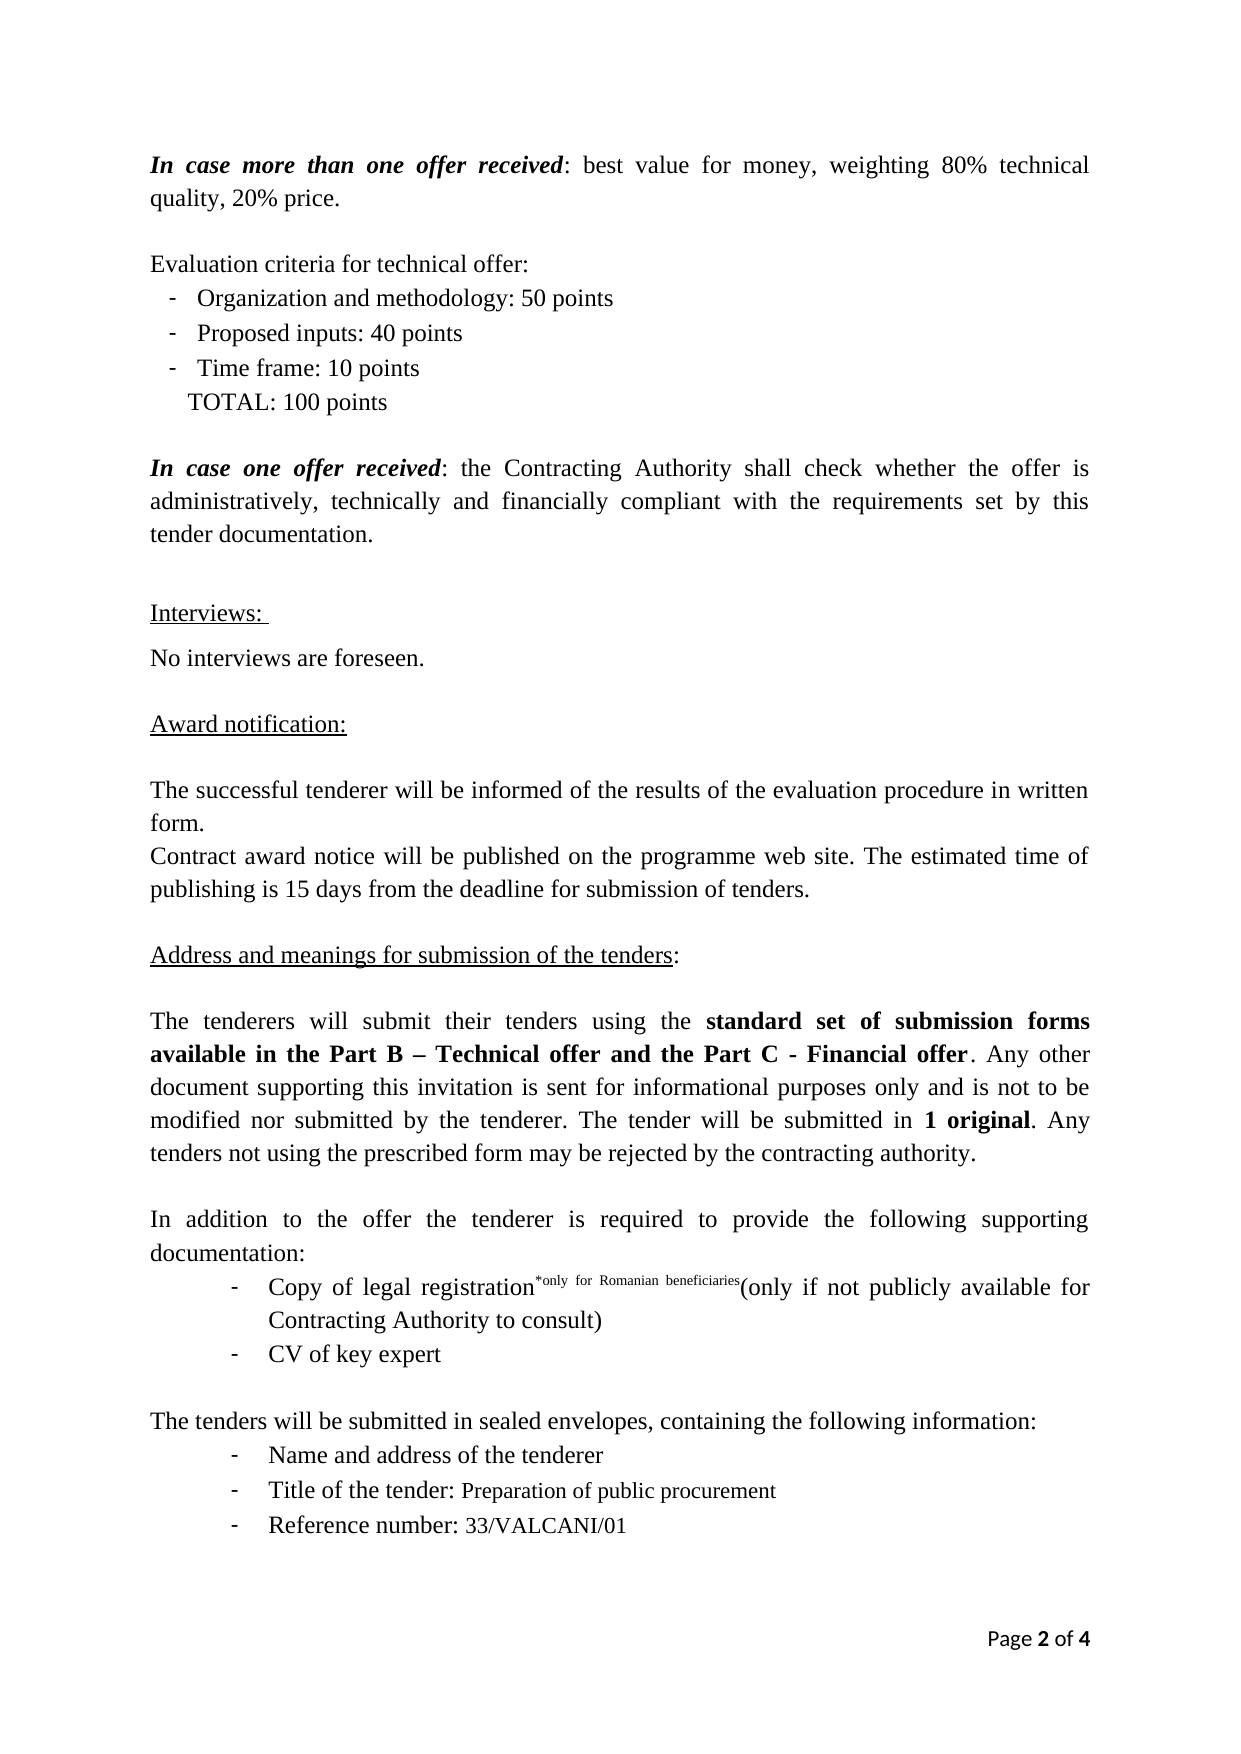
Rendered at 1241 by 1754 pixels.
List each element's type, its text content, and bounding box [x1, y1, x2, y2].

list Organization and methodology: 50 points [169, 282, 1090, 313]
list Name and address of the tenderer [231, 1439, 1090, 1470]
list CV of key expert [231, 1338, 1090, 1369]
list Award notification: [150, 709, 1090, 738]
list Title of the tender: Preparation of public procurement [231, 1474, 1090, 1505]
list Reference number: 33/VALCANI/01 [231, 1509, 1090, 1540]
list Time frame: 10 points [169, 352, 1090, 383]
text Address and meanings for submission of the tenders: [150, 940, 1090, 969]
list No interviews are foreseen. [150, 643, 1090, 672]
text The tenders will be submitted in sealed envelopes, containing the following information: [150, 1406, 1090, 1435]
text In addition to the offer the tenderer is required to provide the following supporting documentation: [150, 1204, 1090, 1266]
text In case one offer received: the Contracting Authority shall check whether the offer is administratively, technically and financially compliant with the requirements set by this tender documentation. [150, 453, 1090, 548]
text TOTAL: 100 points [150, 387, 1090, 416]
text Evaluation criteria for technical offer: [150, 249, 1090, 278]
text In case more than one offer received: best value for money, weighting 80% technical quality, 20% price. [150, 150, 1090, 212]
text The successful tenderer will be informed of the results of the evaluation procedure in written form. [150, 775, 1090, 837]
text Contract award notice will be published on the programme web site. The estimated time of publishing is 15 days from the deadline for submission of tenders. [150, 841, 1090, 903]
text The tenderers will submit their tenders using the standard set of submission forms available in the Part B – Technical offer and the Part C - Financial offer. Any other document supporting this invitation is sent for informational purposes only and is not to be modified nor submitted by the tenderer. The tender will be submitted in 1 original. Any tenders not using the prescribed form may be rejected by the contracting authority. [150, 1006, 1090, 1167]
text Interviews: [150, 598, 1090, 626]
list Copy of legal registration*only for Romanian beneficiaries(only if not publicly available for Contracting Authority to consult) [231, 1271, 1090, 1334]
list Proposed inputs: 40 points [169, 317, 1090, 348]
